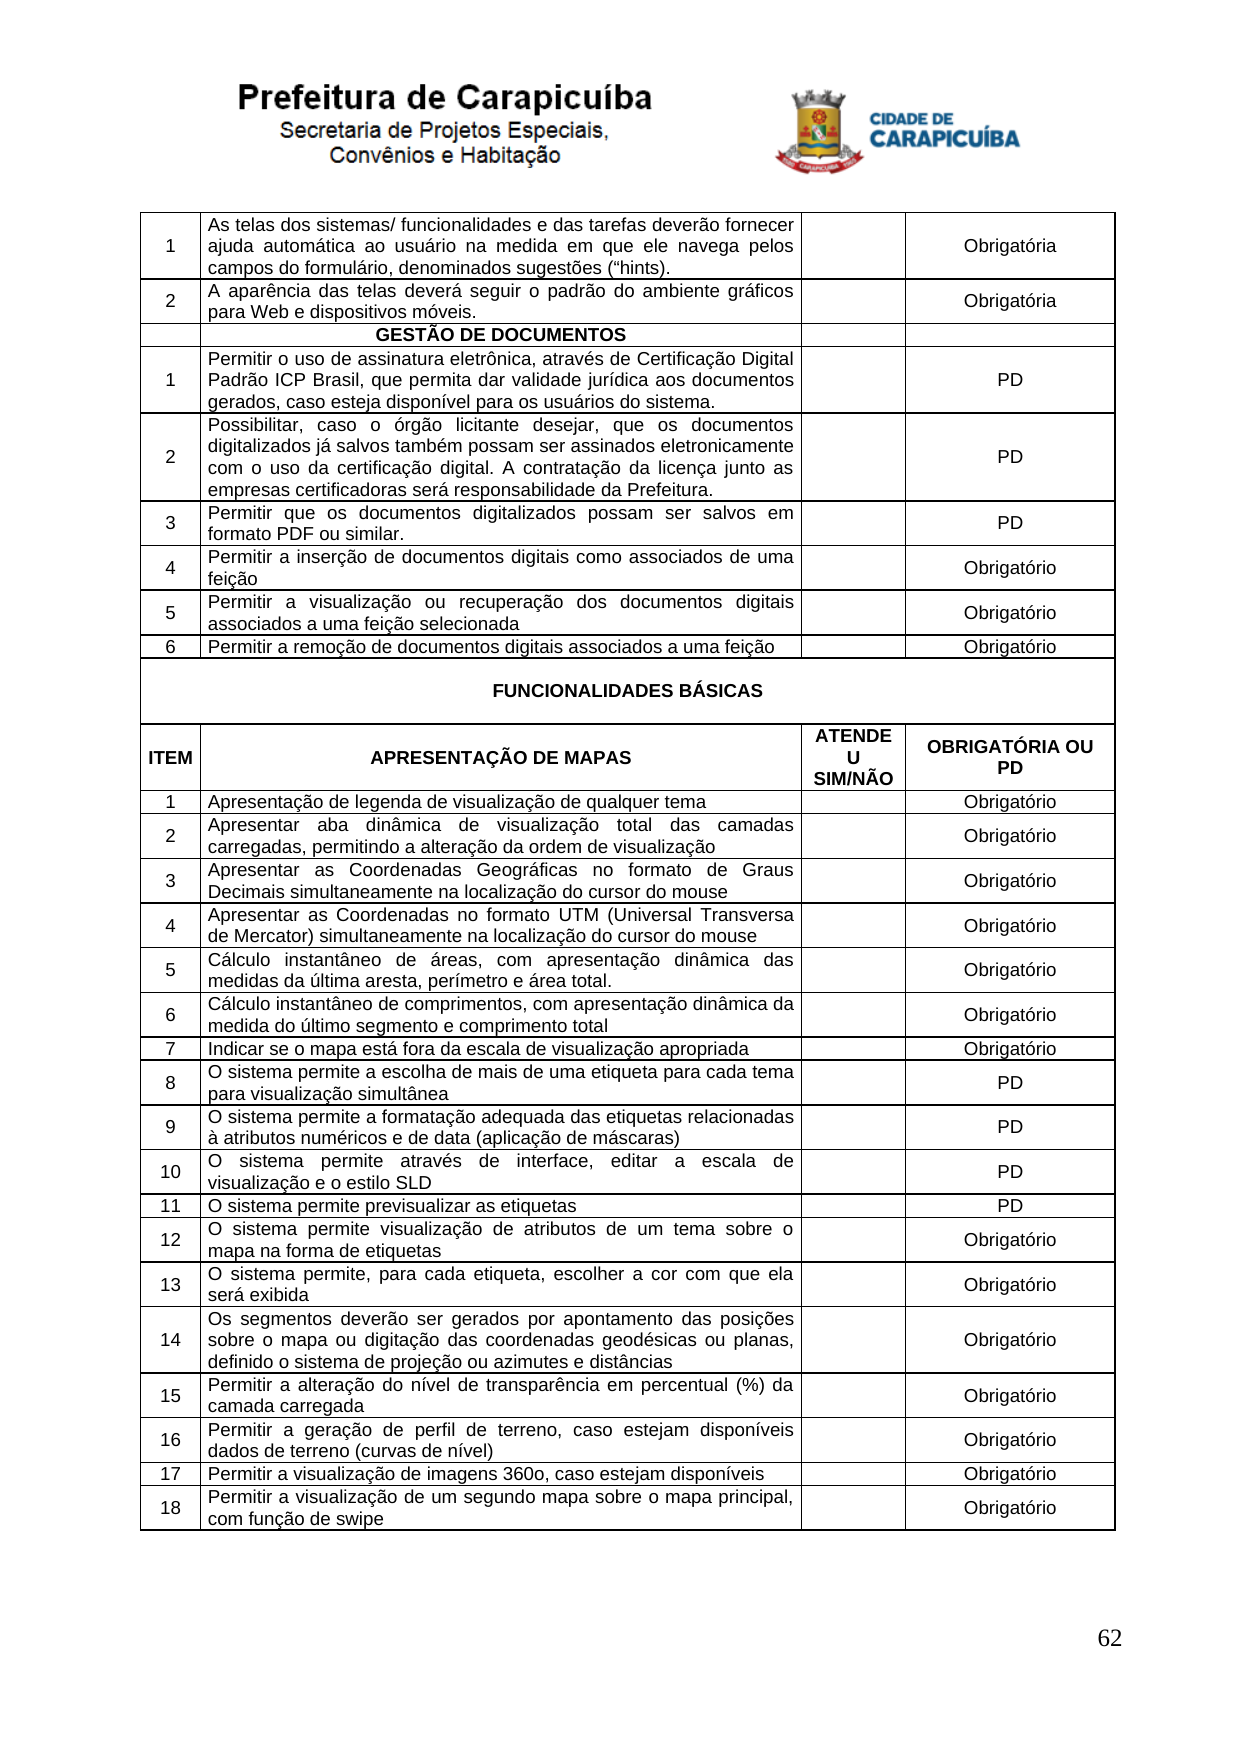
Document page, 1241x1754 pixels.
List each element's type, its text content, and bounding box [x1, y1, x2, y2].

table_cell 5 [141, 948, 200, 991]
table_cell [802, 347, 905, 412]
table_cell Permitir o uso de assinatura eletrônica, através de Certificação Digital Padrão ICP Brasil, que permita dar validade jurídica aos documentos gerados, caso esteja disponível para os usuários do sistema. [201, 347, 801, 412]
table_cell 6 [141, 993, 200, 1036]
table_cell O sistema permite previsualizar as etiquetas [201, 1195, 801, 1216]
table_cell PD [906, 347, 1114, 412]
table_cell 3 [141, 502, 200, 544]
table_cell O sistema permite visualização de atributos de um tema sobre o mapa na forma de etiquetas [201, 1218, 801, 1261]
table_cell Obrigatório [906, 546, 1114, 589]
table_cell FUNCIONALIDADES BÁSICAS [141, 659, 1114, 723]
table_cell 14 [141, 1307, 200, 1372]
picture [231, 73, 1039, 183]
table_cell As telas dos sistemas/ funcionalidades e das tarefas deverão fornecer ajuda automática ao usuário na medida em que ele navega pelos campos do formulário, denominados sugestões (“hints). [201, 213, 801, 278]
table_cell 8 [141, 1061, 200, 1104]
table_cell Obrigatório [906, 636, 1114, 657]
table_cell [141, 324, 200, 346]
table_cell 1 [141, 347, 200, 412]
table_cell ITEM [141, 725, 200, 789]
table_cell [802, 1263, 905, 1306]
table_cell Permitir a visualização ou recuperação dos documentos digitais associados a uma feição selecionada [201, 591, 801, 634]
table_cell Os segmentos deverão ser gerados por apontamento das posições sobre o mapa ou digitação das coordenadas geodésicas ou planas, definido o sistema de projeção ou azimutes e distâncias [201, 1307, 801, 1372]
table_cell Obrigatório [906, 1307, 1114, 1372]
table_cell Obrigatório [906, 904, 1114, 947]
table_cell 4 [141, 904, 200, 947]
table_cell Apresentar as Coordenadas Geográficas no formato de Graus Decimais simultaneamente na localização do cursor do mouse [201, 859, 801, 902]
table_cell 1 [141, 791, 200, 813]
table_cell O sistema permite a escolha de mais de uma etiqueta para cada tema para visualização simultânea [201, 1061, 801, 1104]
table_cell GESTÃO DE DOCUMENTOS [201, 324, 801, 346]
table_cell [802, 414, 905, 500]
table_cell Obrigatório [906, 1218, 1114, 1261]
table_cell [802, 1463, 905, 1484]
table_cell [802, 324, 905, 346]
table_cell PD [906, 502, 1114, 544]
table_cell A aparência das telas deverá seguir o padrão do ambiente gráficos para Web e dispositivos móveis. [201, 280, 801, 323]
table_cell 2 [141, 280, 200, 323]
table_cell PD [906, 1106, 1114, 1149]
table_cell 16 [141, 1418, 200, 1461]
table_cell [906, 324, 1114, 346]
table_cell Obrigatório [906, 1038, 1114, 1059]
table_cell Obrigatório [906, 591, 1114, 634]
table_cell 13 [141, 1263, 200, 1306]
table_cell 10 [141, 1150, 200, 1193]
table_cell 1 [141, 213, 200, 278]
table_cell Obrigatório [906, 948, 1114, 991]
table_cell 17 [141, 1463, 200, 1484]
table_cell O sistema permite, para cada etiqueta, escolher a cor com que ela será exibida [201, 1263, 801, 1306]
table_cell 3 [141, 859, 200, 902]
table_cell PD [906, 1061, 1114, 1104]
table_cell 6 [141, 636, 200, 657]
table_cell Cálculo instantâneo de comprimentos, com apresentação dinâmica da medida do último segmento e comprimento total [201, 993, 801, 1036]
table_cell [802, 546, 905, 589]
table_cell [802, 591, 905, 634]
table_cell 9 [141, 1106, 200, 1149]
table_cell Permitir que os documentos digitalizados possam ser salvos em formato PDF ou similar. [201, 502, 801, 544]
table_cell [802, 993, 905, 1036]
table_cell Cálculo instantâneo de áreas, com apresentação dinâmica das medidas da última aresta, perímetro e área total. [201, 948, 801, 991]
table_cell [802, 1195, 905, 1216]
table_cell Obrigatório [906, 791, 1114, 813]
table_cell [802, 948, 905, 991]
table_cell [802, 791, 905, 813]
table_cell Obrigatório [906, 1463, 1114, 1484]
table_cell Permitir a geração de perfil de terreno, caso estejam disponíveis dados de terreno (curvas de nível) [201, 1418, 801, 1461]
table_cell 2 [141, 814, 200, 857]
table_cell Obrigatório [906, 1418, 1114, 1461]
table_cell Obrigatório [906, 1486, 1114, 1529]
table_cell 11 [141, 1195, 200, 1216]
table_cell [802, 280, 905, 323]
table_cell Apresentação de legenda de visualização de qualquer tema [201, 791, 801, 813]
table_cell 4 [141, 546, 200, 589]
table_cell [802, 1418, 905, 1461]
table_cell APRESENTAÇÃO DE MAPAS [201, 725, 801, 789]
table_cell 12 [141, 1218, 200, 1261]
table_cell Obrigatória [906, 280, 1114, 323]
table_cell O sistema permite a formatação adequada das etiquetas relacionadas à atributos numéricos e de data (aplicação de máscaras) [201, 1106, 801, 1149]
table_cell OBRIGATÓRIA OU PD [906, 725, 1114, 789]
table_cell [802, 1374, 905, 1417]
table_cell PD [906, 1150, 1114, 1193]
table_cell 15 [141, 1374, 200, 1417]
table_cell Apresentar aba dinâmica de visualização total das camadas carregadas, permitindo a alteração da ordem de visualização [201, 814, 801, 857]
table_cell [802, 1061, 905, 1104]
table_cell Permitir a visualização de um segundo mapa sobre o mapa principal, com função de swipe [201, 1486, 801, 1529]
table_cell 5 [141, 591, 200, 634]
table_cell [802, 213, 905, 278]
table_cell PD [906, 1195, 1114, 1216]
table_cell Permitir a inserção de documentos digitais como associados de uma feição [201, 546, 801, 589]
table_cell Possibilitar, caso o órgão licitante desejar, que os documentos digitalizados já salvos também possam ser assinados eletronicamente com o uso da certificação digital. A contratação da licença junto as empresas certificadoras será responsabilidade da Prefeitura. [201, 414, 801, 500]
table_cell [802, 1307, 905, 1372]
table_cell O sistema permite através de interface, editar a escala de visualização e o estilo SLD [201, 1150, 801, 1193]
table_cell PD [906, 414, 1114, 500]
table_cell 7 [141, 1038, 200, 1059]
table_cell Obrigatória [906, 213, 1114, 278]
table_cell [802, 502, 905, 544]
table_cell Indicar se o mapa está fora da escala de visualização apropriada [201, 1038, 801, 1059]
table_cell [802, 636, 905, 657]
table_cell [802, 859, 905, 902]
table_cell ATENDEU SIM/NÃO [802, 725, 905, 789]
table_cell Permitir a alteração do nível de transparência em percentual (%) da camada carregada [201, 1374, 801, 1417]
table_cell [802, 1150, 905, 1193]
table_cell 18 [141, 1486, 200, 1529]
table_cell Apresentar as Coordenadas no formato UTM (Universal Transversa de Mercator) simultaneamente na localização do cursor do mouse [201, 904, 801, 947]
table_cell Obrigatório [906, 814, 1114, 857]
table_cell 2 [141, 414, 200, 500]
table_cell [802, 1486, 905, 1529]
table_cell Obrigatório [906, 993, 1114, 1036]
table_cell Obrigatório [906, 859, 1114, 902]
table_cell Obrigatório [906, 1263, 1114, 1306]
table_cell [802, 814, 905, 857]
table_cell [802, 1218, 905, 1261]
table_cell [802, 904, 905, 947]
table_cell [802, 1038, 905, 1059]
table_cell [802, 1106, 905, 1149]
table_cell Permitir a visualização de imagens 360o, caso estejam disponíveis [201, 1463, 801, 1484]
table_cell Permitir a remoção de documentos digitais associados a uma feição [201, 636, 801, 657]
table_cell Obrigatório [906, 1374, 1114, 1417]
